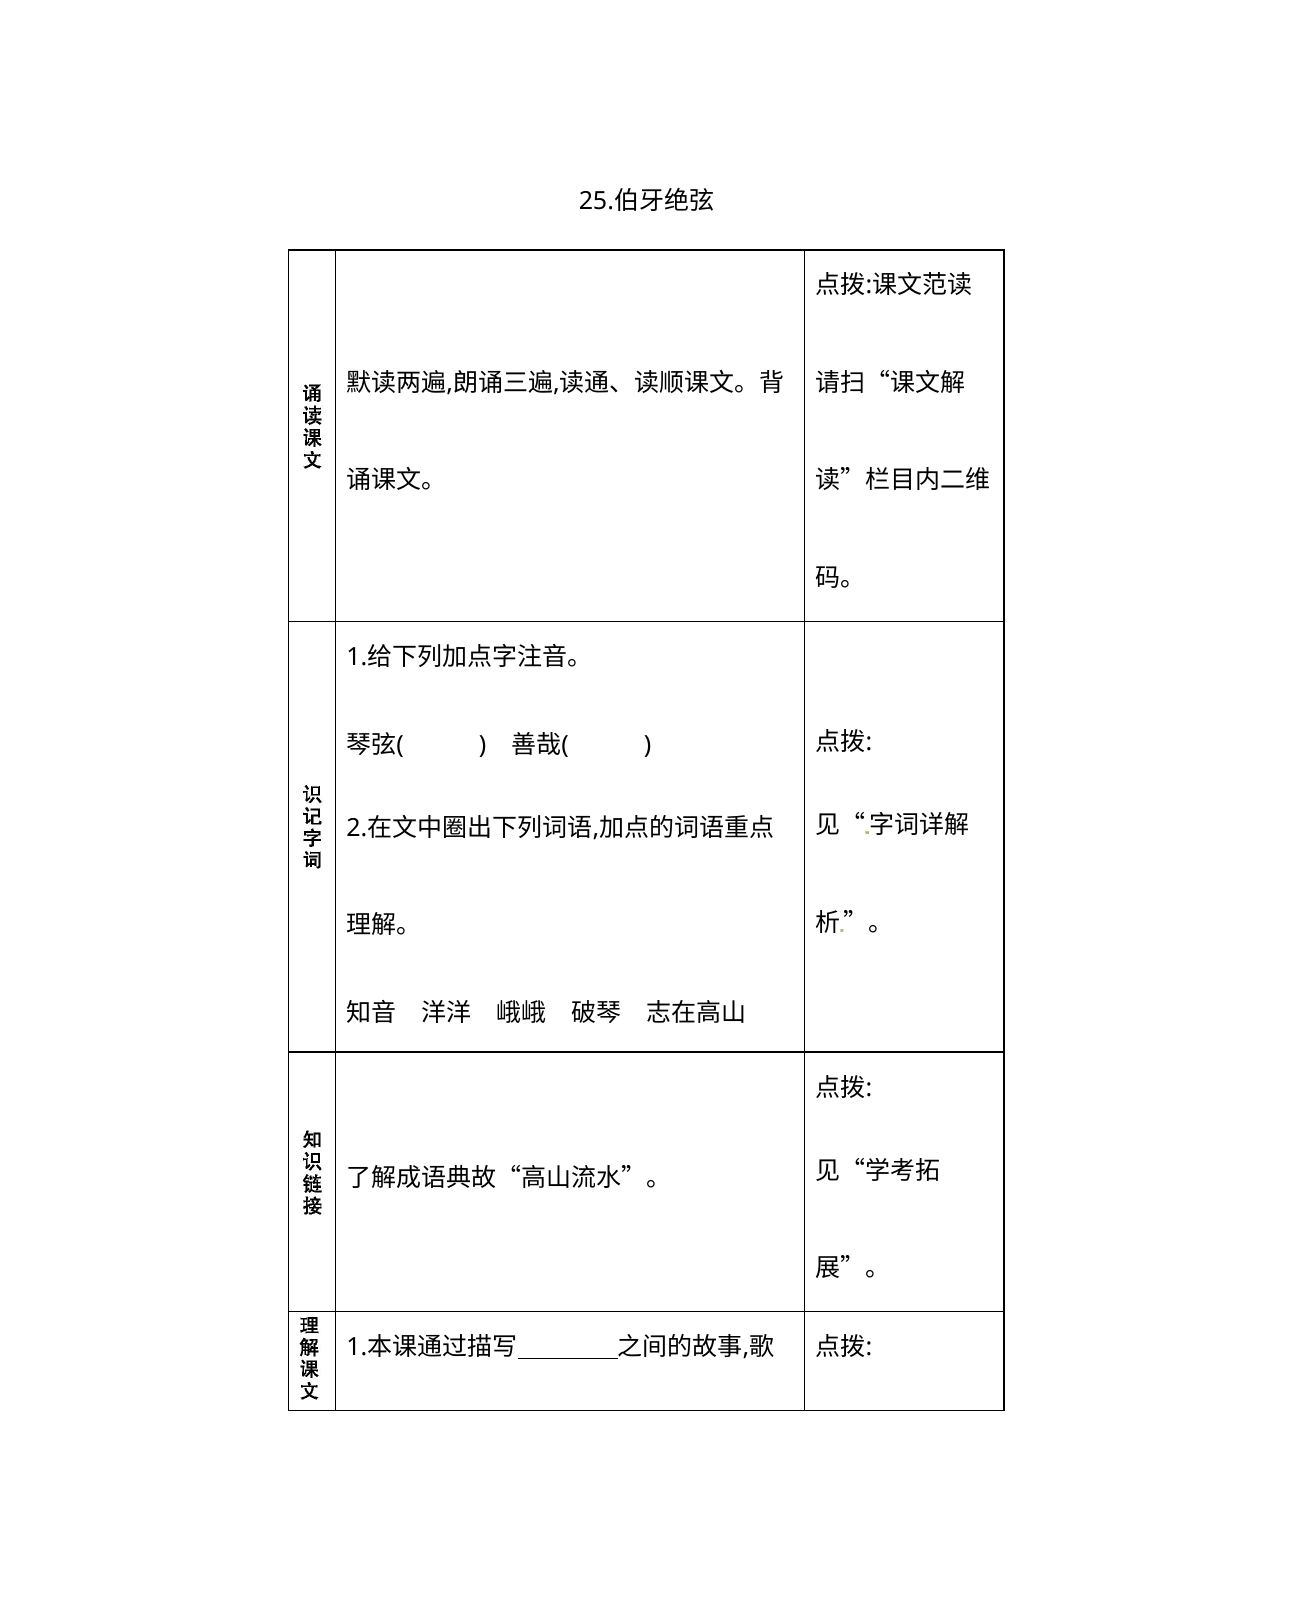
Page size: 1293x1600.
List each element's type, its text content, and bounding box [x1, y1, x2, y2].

table_header [289, 251, 335, 621]
table_cell [来源:Z_xx_k.Com] [289, 1312, 335, 1410]
picture [300, 1126, 324, 1217]
picture [300, 781, 324, 871]
table_cell 了解成语典故“高山流水”。 [336, 1053, 804, 1311]
table_cell [289, 622, 335, 1051]
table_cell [805, 1312, 1003, 1410]
table_header 点拨:课文范读请扫“课文解读”栏目内二维码。 [805, 251, 1003, 621]
table_cell [289, 1053, 335, 1311]
table_cell 1.给下列加点字注音。 琴弦( ) 善哉( ) 2.在文中圈出下列词语,加点的词语重点理解。 知音 洋洋 峨峨 破琴 志在高山 [336, 622, 804, 1051]
table_cell 点拨: 见“字词详解析”。 [805, 622, 1003, 1051]
table_header 默读两遍,朗诵三遍,读通、读顺课文。背诵课文。 [336, 251, 804, 621]
picture [300, 380, 324, 471]
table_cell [336, 1312, 804, 1410]
picture [297, 1312, 321, 1402]
text 25.伯牙绝弦 [187, 166, 1105, 231]
table_cell 点拨: 见“学考拓展”。 [805, 1053, 1003, 1311]
